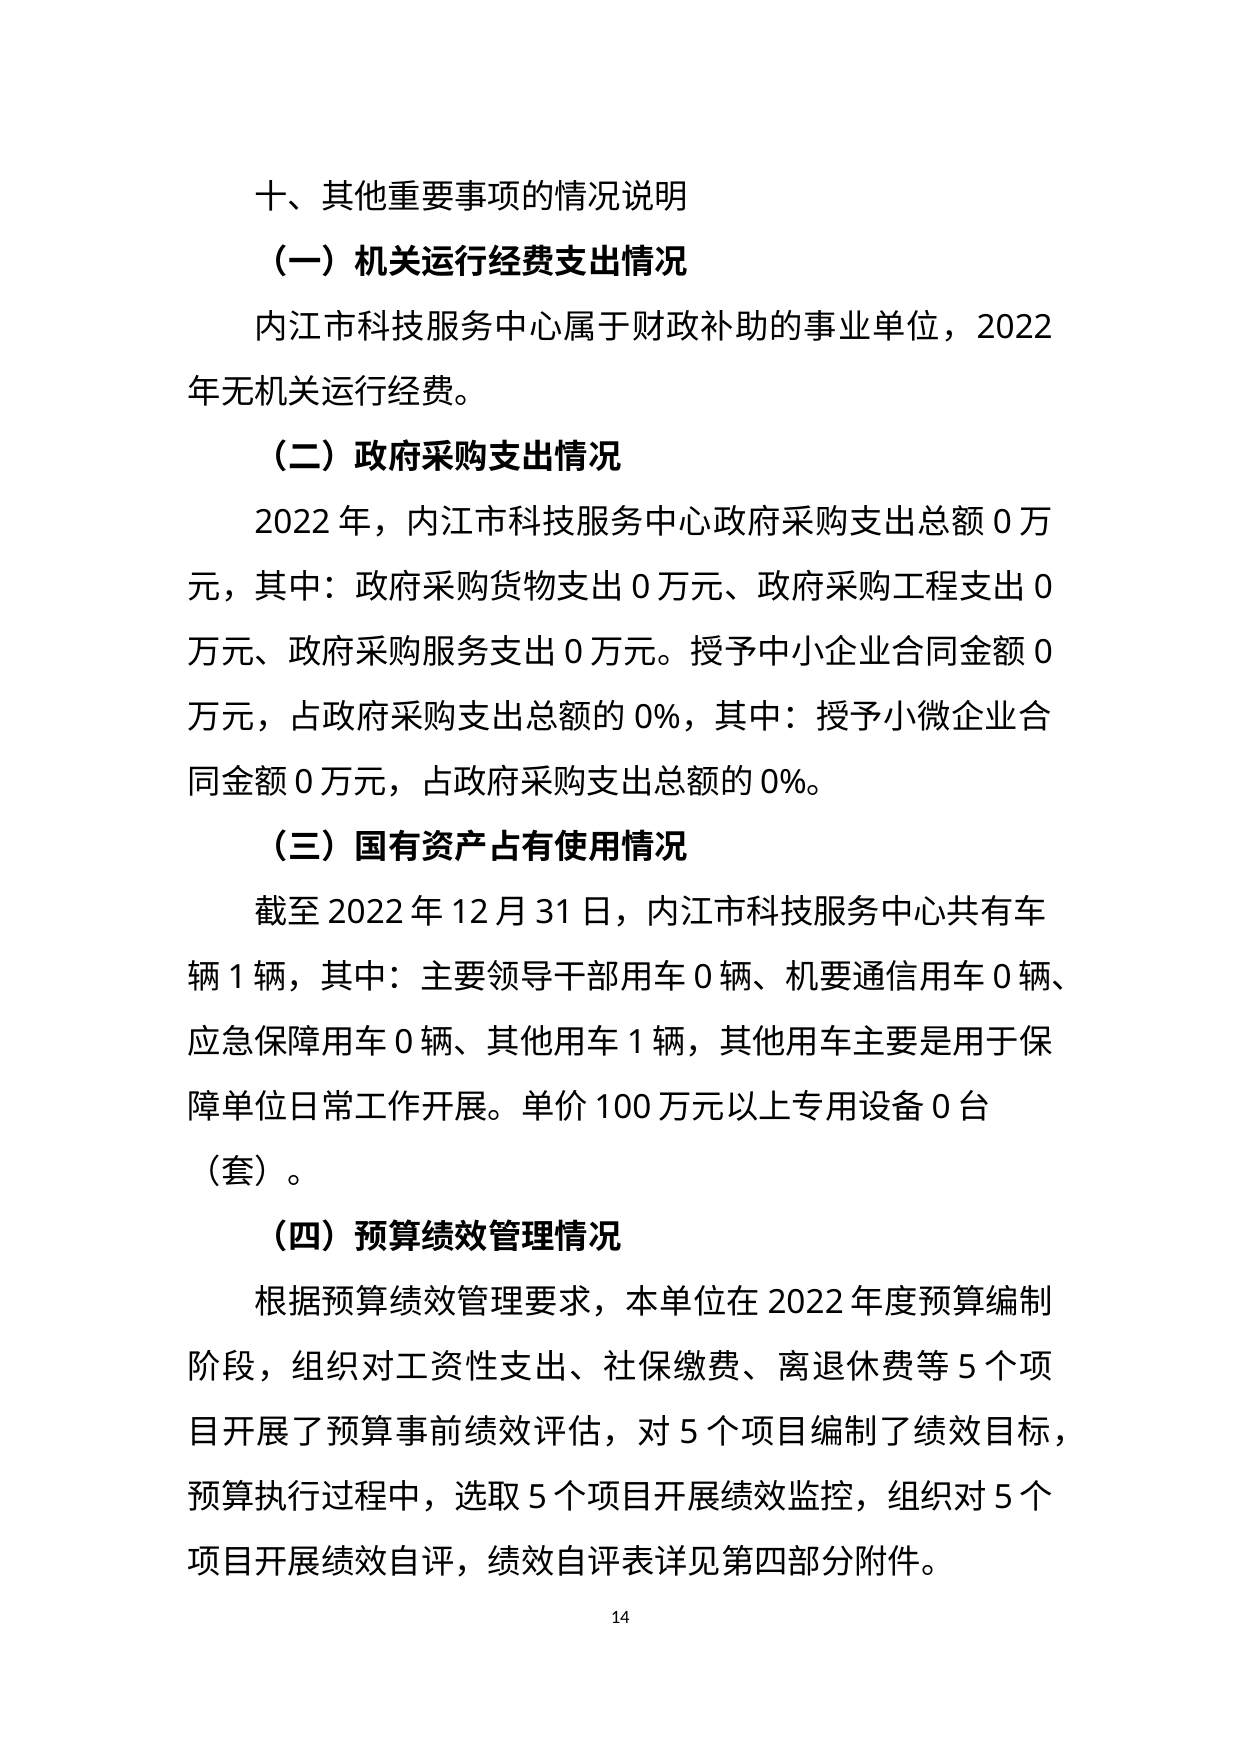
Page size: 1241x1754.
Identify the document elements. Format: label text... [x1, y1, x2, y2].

text 2022年，内江市科技服务中心政府采购支出总额0万元，其中：政府采购货物支出0万元、政府采购工程支出0万元、政府采购服务支出0万元。授予中小企业合同金额0万元，占政府采购支出总额的0%，其中：授予小微企业合同金额0万元，占政府采购支出总额的0%。 [187, 487, 1053, 812]
text （四）预算绩效管理情况 [187, 1202, 1053, 1267]
text （二）政府采购支出情况 [187, 422, 1053, 487]
text （一）机关运行经费支出情况 [187, 227, 1053, 292]
text （三）国有资产占有使用情况 [187, 812, 1053, 877]
list 其他重要事项的情况说明 [187, 162, 1053, 227]
text 内江市科技服务中心属于财政补助的事业单位，2022年无机关运行经费。 [187, 292, 1053, 422]
text 截至2022年12月31日，内江市科技服务中心共有车辆1辆，其中：主要领导干部用车0辆、机要通信用车0辆、应急保障用车0辆、其他用车1辆，其他用车主要是用于保障单位日常工作开展。单价100万元以上专用设备0台（套）。 [187, 877, 1053, 1202]
text 根据预算绩效管理要求，本单位在2022年度预算编制阶段，组织对工资性支出、社保缴费、离退休费等5个项目开展了预算事前绩效评估，对5个项目编制了绩效目标，预算执行过程中，选取5个项目开展绩效监控，组织对5个项目开展绩效自评，绩效自评表详见第四部分附件。 [187, 1267, 1053, 1592]
